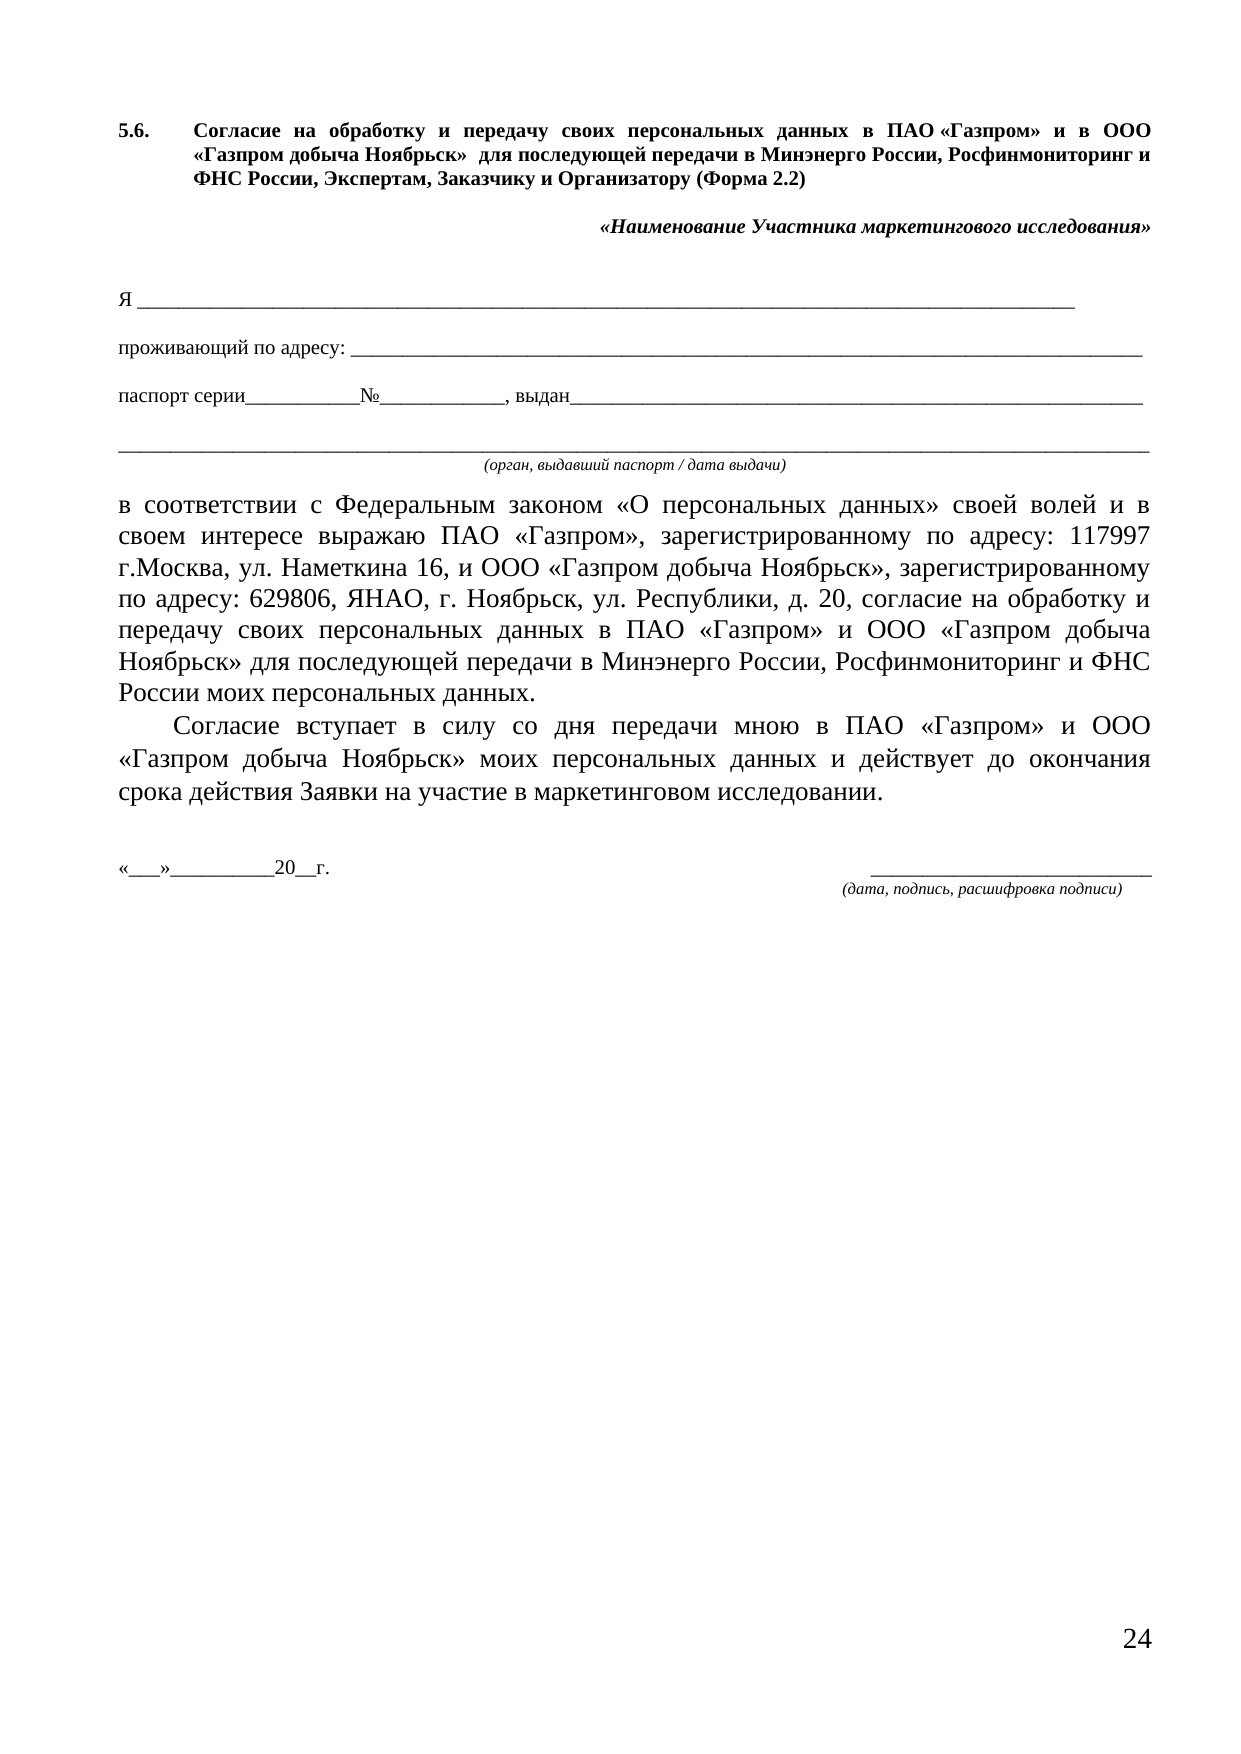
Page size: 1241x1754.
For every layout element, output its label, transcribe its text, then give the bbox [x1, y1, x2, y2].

text в соответствии с Федеральным законом «О персональных данных» своей волей и в своем интересе выражаю ПАО «Газпром», зарегистрированному по адресу: 117997 г.Москва, ул. Наметкина 16, и ООО «Газпром добыча Ноябрьск», зарегистрированному по адресу: 629806, ЯНАО, г. Ноябрьск, ул. Республики, д. 20, согласие на обработку и передачу своих персональных данных в ПАО «Газпром» и ООО «Газпром добыча Ноябрьск» для последующей передачи в Минэнерго России, Росфинмониторинг и ФНС России моих персональных данных. [118, 488, 1152, 708]
text Я __________________________________________________________________________________________ [118, 287, 1152, 311]
text Согласие вступает в силу со дня передачи мною в ПАО «Газпром» и ООО «Газпром добыча Ноябрьск» моих персональных данных и действует до окончания срока действия Заявки на участие в маркетинговом исследовании. [118, 708, 1152, 807]
text проживающий по адресу: ____________________________________________________________________________ [118, 335, 1152, 359]
text «Наименование Участника маркетингового исследования» [118, 214, 1152, 238]
text ___________________________________________________________________________________________________ [118, 431, 1152, 455]
text «___»__________20__г. ___________________________ [118, 855, 1152, 879]
text паспорт серии___________№____________, выдан_______________________________________________________ [118, 383, 1152, 407]
list Согласие на обработку и передачу своих персональных данных в ПАО «Газпром» и в ООО «Газпром добыча Ноябрьск» для последующей передачи в Минэнерго России, Росфинмониторинг и ФНС России, Экспертам, Заказчику и Организатору (Форма 2.2) [118, 118, 1152, 190]
text (орган, выдавший паспорт / дата выдачи) [118, 455, 1152, 474]
text (дата, подпись, расшифровка подписи) [118, 879, 1152, 898]
